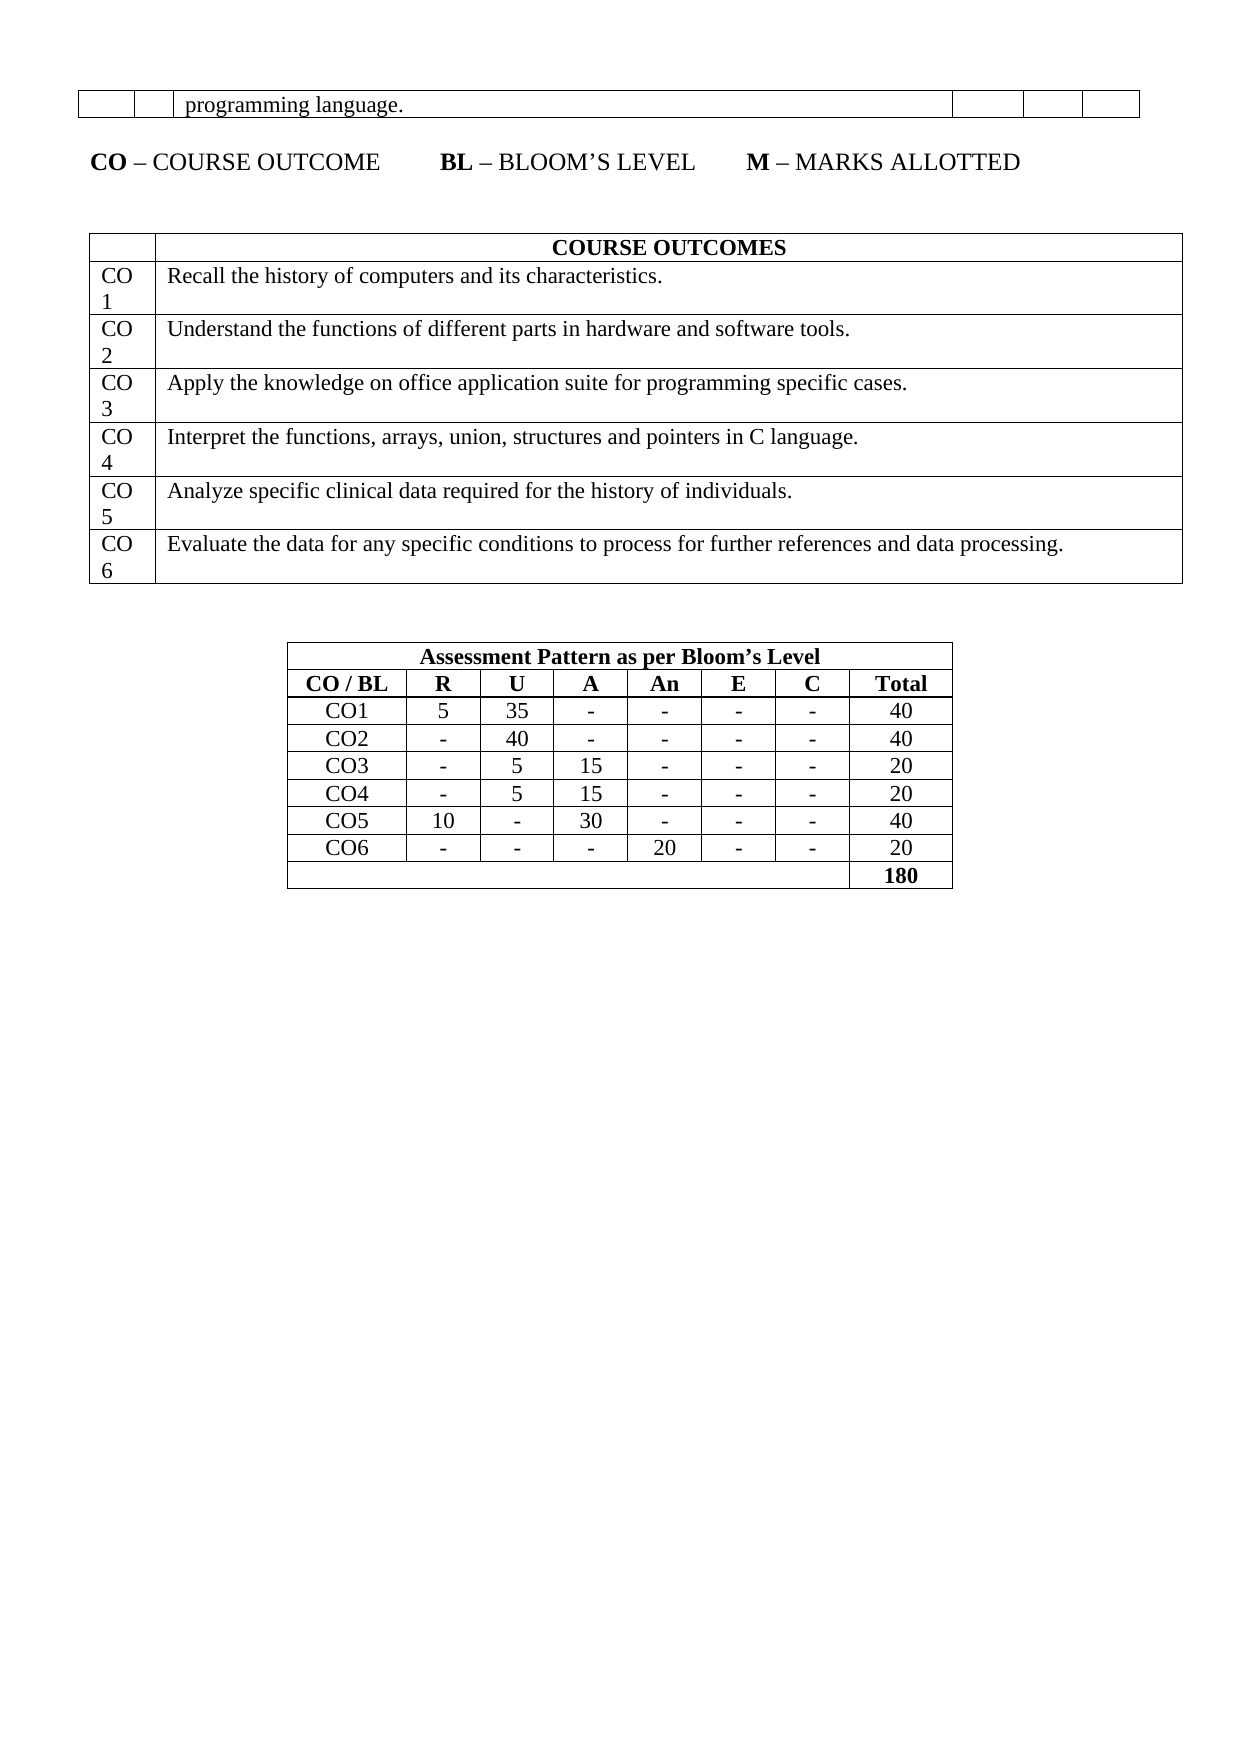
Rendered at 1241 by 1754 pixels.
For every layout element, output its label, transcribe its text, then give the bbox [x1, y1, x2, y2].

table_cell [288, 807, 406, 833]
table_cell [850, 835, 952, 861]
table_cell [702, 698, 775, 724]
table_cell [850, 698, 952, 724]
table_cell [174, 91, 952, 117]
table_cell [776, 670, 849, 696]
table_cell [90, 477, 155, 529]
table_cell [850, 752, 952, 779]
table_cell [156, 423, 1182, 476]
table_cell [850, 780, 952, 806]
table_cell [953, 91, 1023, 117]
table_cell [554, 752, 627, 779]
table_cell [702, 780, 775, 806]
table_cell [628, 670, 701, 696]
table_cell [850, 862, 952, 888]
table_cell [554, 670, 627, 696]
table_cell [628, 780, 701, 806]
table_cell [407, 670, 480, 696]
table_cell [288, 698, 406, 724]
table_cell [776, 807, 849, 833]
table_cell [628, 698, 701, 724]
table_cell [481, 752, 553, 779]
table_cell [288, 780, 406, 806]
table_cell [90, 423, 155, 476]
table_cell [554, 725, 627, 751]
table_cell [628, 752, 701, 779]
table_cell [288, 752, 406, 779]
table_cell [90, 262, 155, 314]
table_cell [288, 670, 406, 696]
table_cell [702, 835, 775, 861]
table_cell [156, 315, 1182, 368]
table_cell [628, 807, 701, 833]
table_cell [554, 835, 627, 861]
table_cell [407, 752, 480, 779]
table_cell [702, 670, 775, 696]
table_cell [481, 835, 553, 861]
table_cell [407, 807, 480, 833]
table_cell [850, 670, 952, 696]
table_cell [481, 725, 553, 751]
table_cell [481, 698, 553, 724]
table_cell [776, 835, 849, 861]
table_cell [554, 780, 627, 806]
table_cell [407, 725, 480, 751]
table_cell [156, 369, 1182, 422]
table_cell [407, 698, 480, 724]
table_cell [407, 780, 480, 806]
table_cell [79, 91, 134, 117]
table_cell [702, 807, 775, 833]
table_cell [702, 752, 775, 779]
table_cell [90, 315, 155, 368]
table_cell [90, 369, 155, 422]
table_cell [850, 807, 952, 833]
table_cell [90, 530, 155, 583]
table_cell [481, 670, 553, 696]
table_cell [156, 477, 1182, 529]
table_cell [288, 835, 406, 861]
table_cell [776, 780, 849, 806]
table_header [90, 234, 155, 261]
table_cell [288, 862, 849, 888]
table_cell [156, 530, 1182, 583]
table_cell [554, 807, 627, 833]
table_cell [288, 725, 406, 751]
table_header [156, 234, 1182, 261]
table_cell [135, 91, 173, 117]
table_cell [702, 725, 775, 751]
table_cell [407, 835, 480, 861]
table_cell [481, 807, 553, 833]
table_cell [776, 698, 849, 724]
text CO – COURSE OUTCOME BL – BLOOM’S LEVEL M – MARKS ALLOTTED [90, 147, 1150, 176]
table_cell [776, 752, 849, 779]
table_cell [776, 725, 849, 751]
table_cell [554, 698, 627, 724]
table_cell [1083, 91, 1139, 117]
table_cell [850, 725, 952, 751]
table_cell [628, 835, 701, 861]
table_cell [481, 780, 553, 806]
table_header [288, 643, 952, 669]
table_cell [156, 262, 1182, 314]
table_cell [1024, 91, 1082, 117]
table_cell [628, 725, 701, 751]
